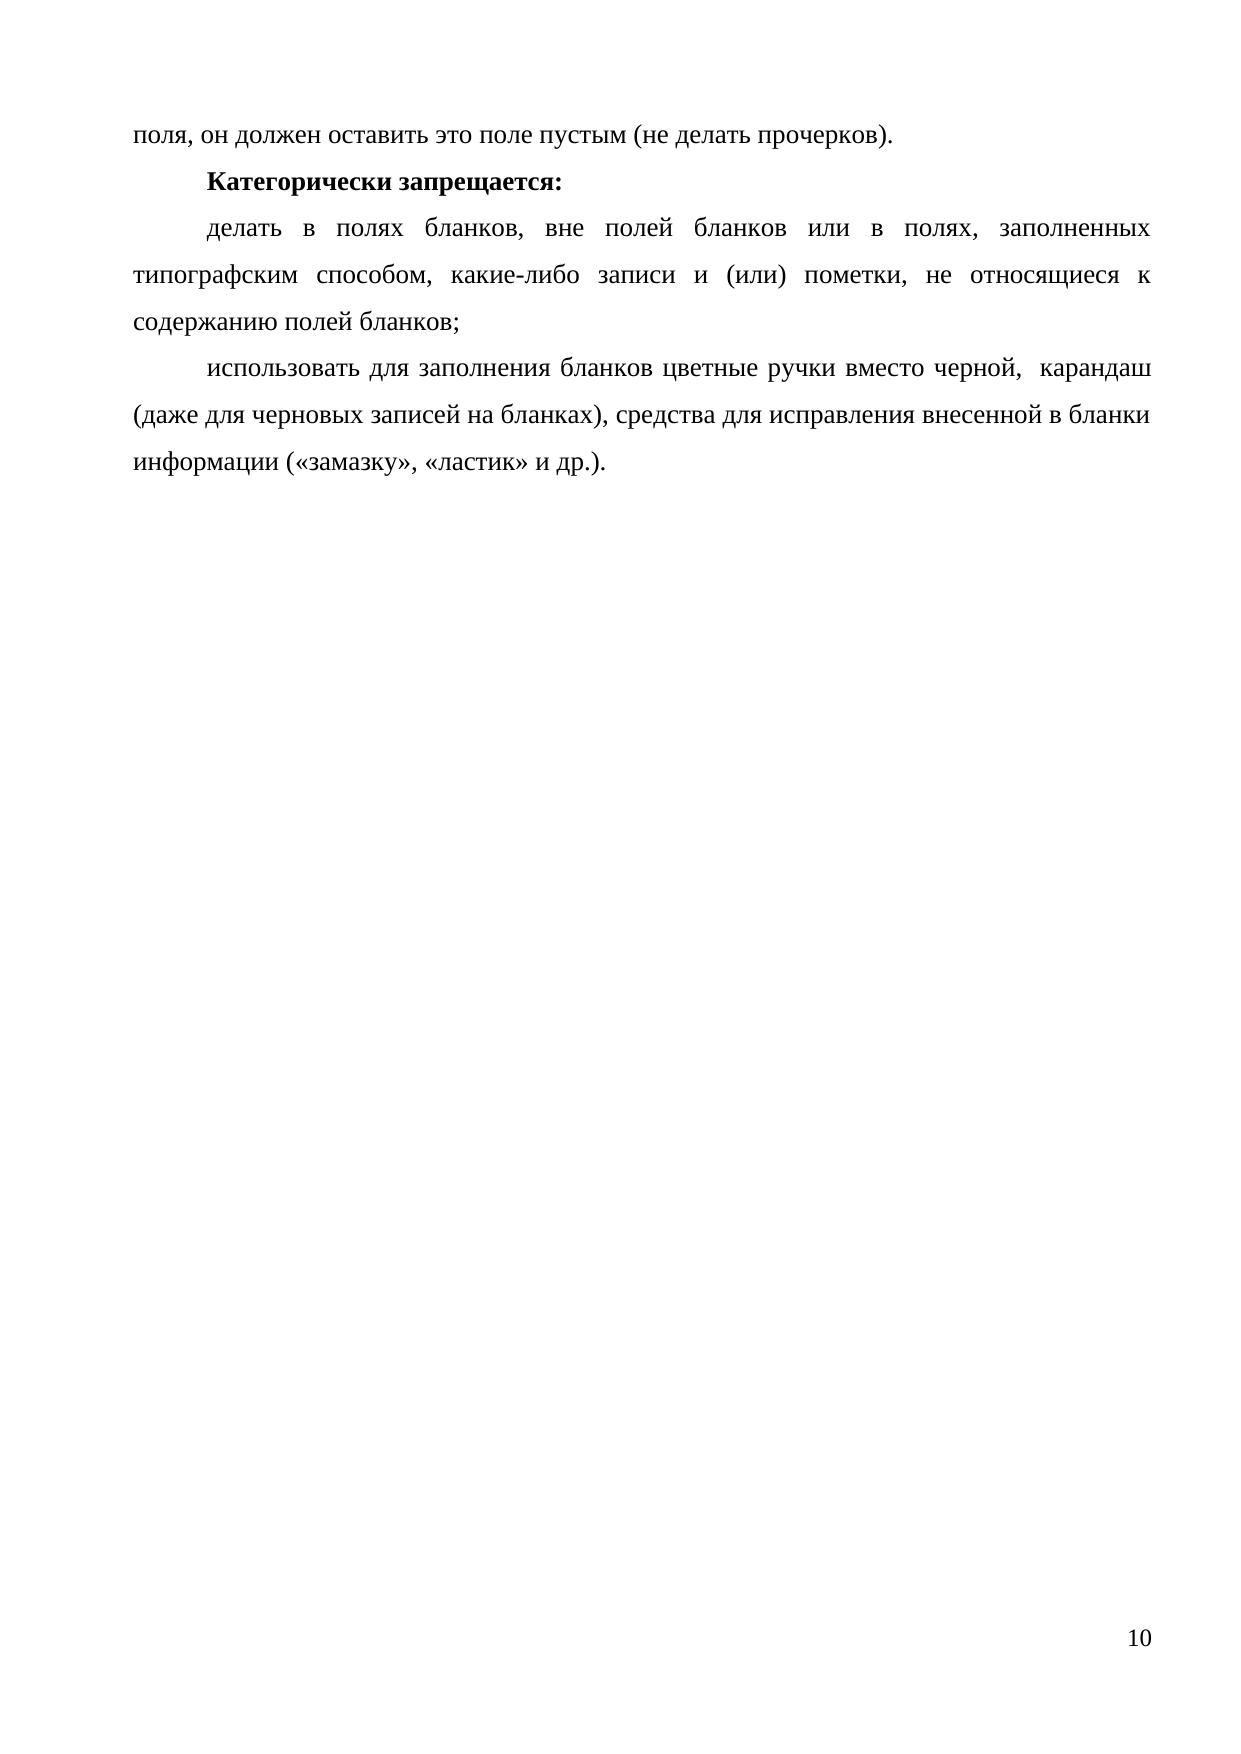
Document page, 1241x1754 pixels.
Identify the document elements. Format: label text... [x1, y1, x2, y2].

text Категорически запрещается: [133, 165, 1152, 196]
text использовать для заполнения бланков цветные ручки вместо черной, карандаш (даже для черновых записей на бланках), средства для исправления внесенной в бланки информации («замазку», «ластик» и др.). [133, 351, 1152, 476]
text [133, 118, 1152, 149]
text делать в полях бланков, вне полей бланков или в полях, заполненных типографским способом, какие-либо записи и (или) пометки, не относящиеся к содержанию полей бланков; [133, 211, 1152, 336]
